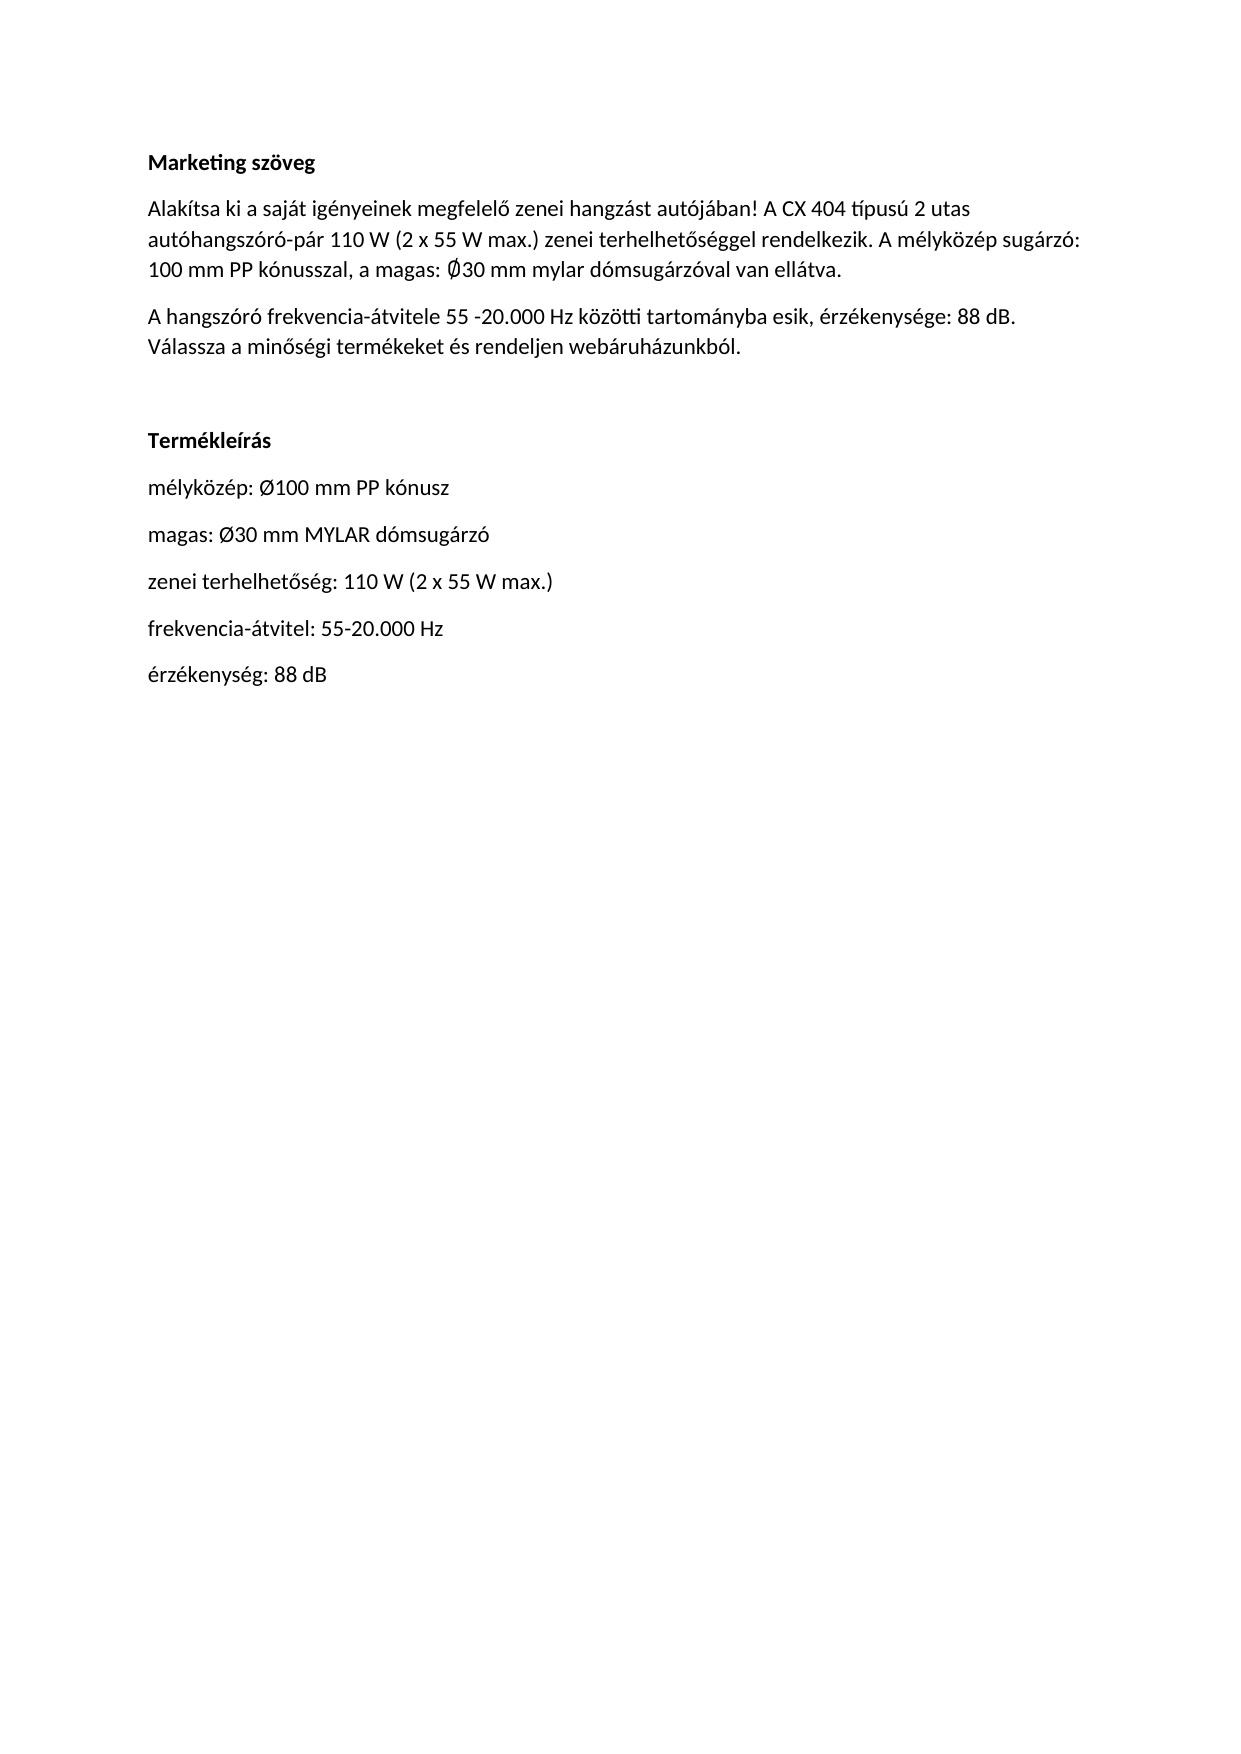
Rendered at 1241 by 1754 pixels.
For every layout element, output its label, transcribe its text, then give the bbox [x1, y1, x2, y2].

text A hangszóró frekvencia-átvitele 55 -20.000 Hz közötti tartományba esik, érzékenysége: 88 dB. Válassza a minőségi termékeket és rendeljen webáruházunkból. [148, 302, 1093, 360]
text magas: Ø30 mm MYLAR dómsugárzó [148, 520, 1093, 548]
text Alakítsa ki a saját igényeinek megfelelő zenei hangzást autójában! A CX 404 típusú 2 utas autóhangszóró-pár 110 W (2 x 55 W max.) zenei terhelhetőséggel rendelkezik. A mélyközép sugárzó: 100 mm PP kónusszal, a magas: ∅30 mm mylar dómsugárzóval van ellátva. [148, 194, 1093, 283]
text frekvencia-átvitel: 55-20.000 Hz [148, 614, 1093, 642]
text mélyközép: Ø100 mm PP kónusz [148, 473, 1093, 501]
text Marketing szöveg [148, 148, 1093, 176]
text Termékleírás [148, 426, 1093, 454]
text érzékenység: 88 dB [148, 661, 1093, 688]
text zenei terhelhetőség: 110 W (2 x 55 W max.) [148, 567, 1093, 595]
